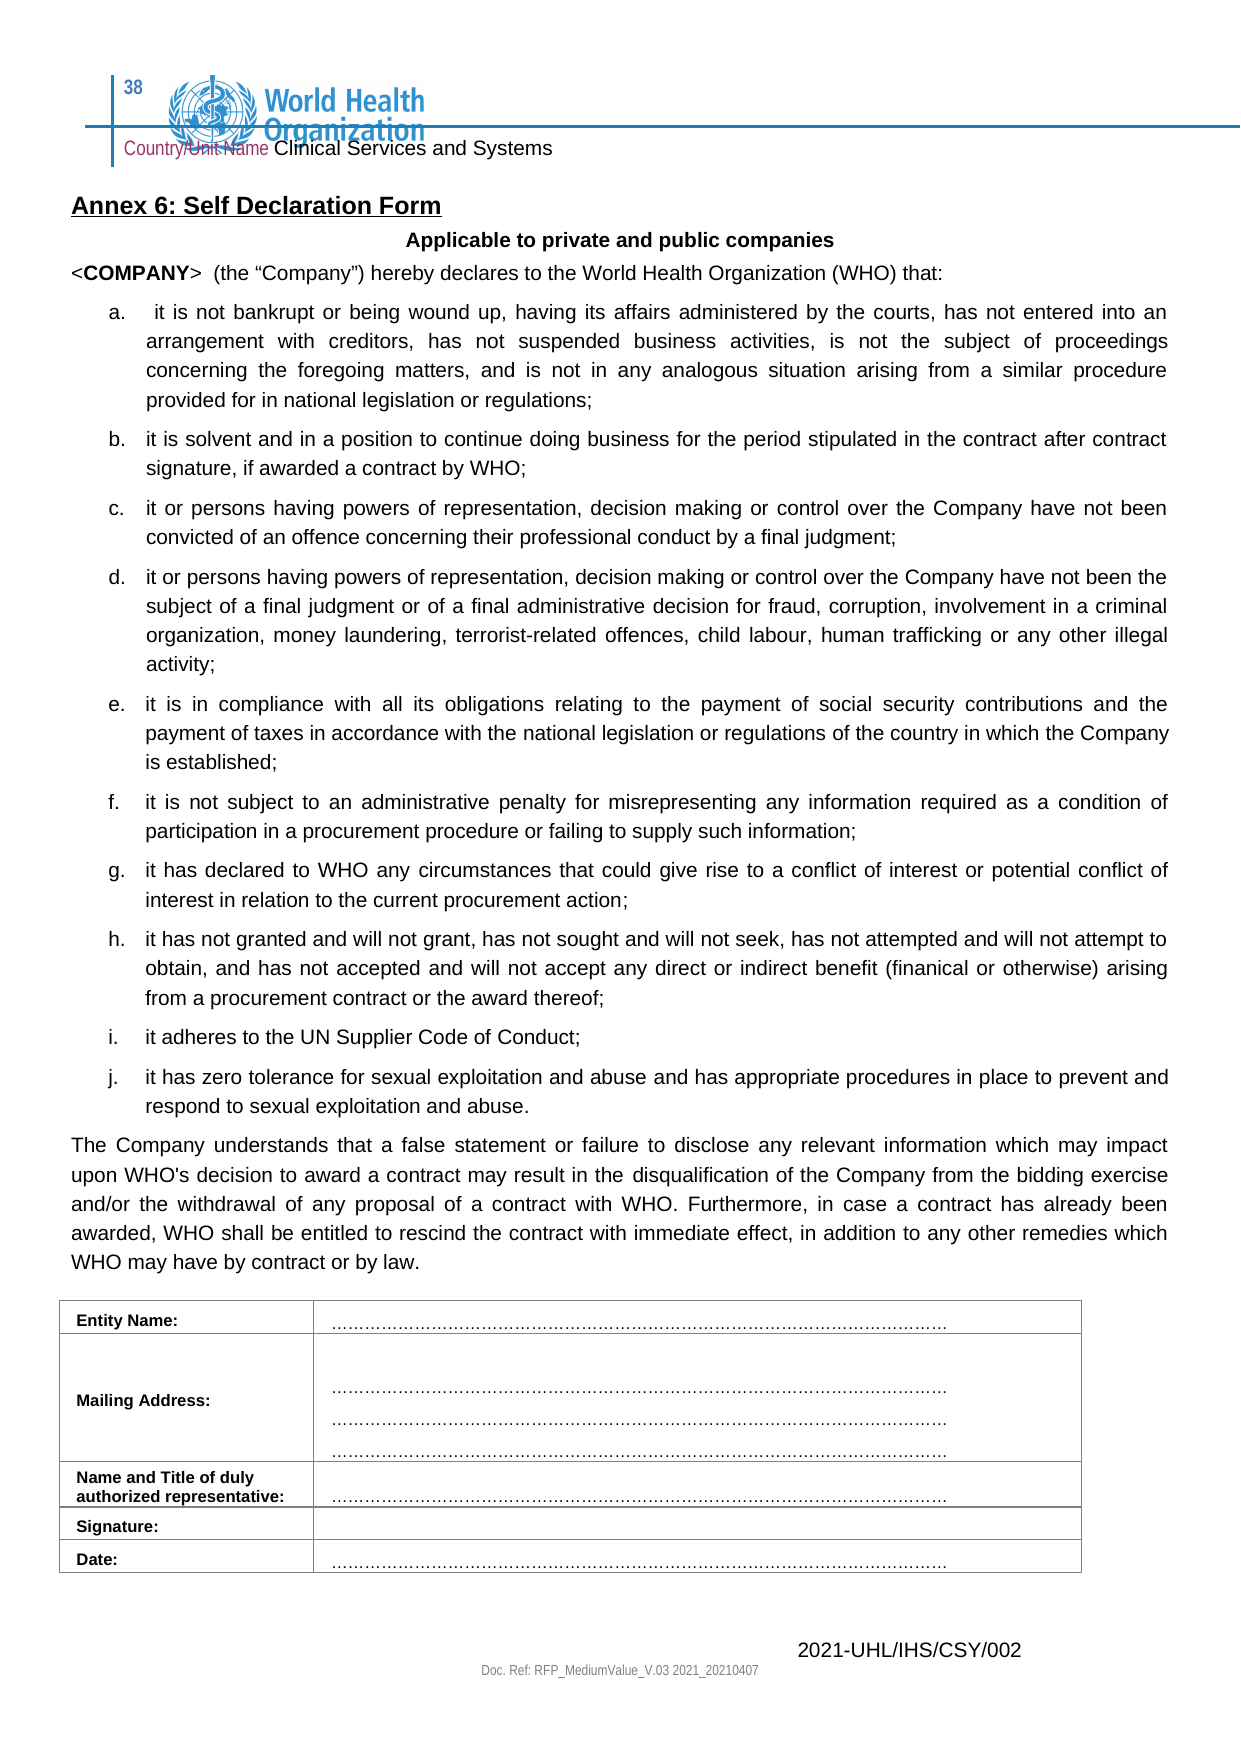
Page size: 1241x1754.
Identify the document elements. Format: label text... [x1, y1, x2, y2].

picture [168, 128, 424, 154]
list it has declared to WHO any circumstances that could give rise to a conflict of interest or potential conflict of interest in relation to the current procurement action; [108, 853, 1169, 911]
picture [301, 145, 306, 154]
text <COMPANY> (the “Company”) hereby declares to the World Health Organization (WHO) that: [71, 252, 1169, 284]
picture [168, 75, 424, 125]
list it is not bankrupt or being wound up, having its affairs administered by the courts, has not entered into an arrangement with creditors, has not suspended business activities, is not the subject of proceedings concerning the foregoing matters, and is not in any analogous situation arising from a similar procedure provided for in national legislation or regulations; [108, 295, 1169, 411]
list it or persons having powers of representation, decision making or control over the Company have not been the subject of a final judgment or of a final administrative decision for fraud, corruption, involvement in a criminal organization, money laundering, terrorist-related offences, child labour, human trafficking or any other illegal activity; [108, 559, 1169, 676]
list it has not granted and will not grant, has not sought and will not seek, has not attempted and will not attempt to obtain, and has not accepted and will not accept any direct or indirect benefit (finanical or otherwise) arising from a procurement contract or the award thereof; [108, 922, 1169, 1009]
list it has zero tolerance for sexual exploitation and abuse and has appropriate procedures in place to prevent and respond to sexual exploitation and abuse. [108, 1059, 1169, 1118]
table_header Entity Name: [60, 1301, 313, 1333]
text Applicable to private and public companies [71, 220, 1169, 252]
picture [226, 144, 231, 154]
list it or persons having powers of representation, decision making or control over the Company have not been convicted of an offence concerning their professional conduct by a final judgment; [108, 491, 1169, 549]
text The Company understands that a false statement or failure to disclose any relevant information which may impact upon WHO's decision to award a contract may result in the disqualification of the Company from the bidding exercise and/or the withdrawal of any proposal of a contract with WHO. Furthermore, in case a contract has already been awarded, WHO shall be entitled to rescind the contract with immediate effect, in addition to any other remedies which WHO may have by contract or by law. [71, 1128, 1169, 1274]
table_cell [314, 1508, 1081, 1539]
text Annex 6: Self Declaration Form [71, 191, 1169, 220]
table_cell Signature: [60, 1508, 313, 1539]
list it is not subject to an administrative penalty for misrepresenting any information required as a condition of participation in a procurement procedure or failing to supply such information; [108, 784, 1169, 843]
table_cell ………………………………………………………………………………………………… [314, 1540, 1081, 1572]
picture [375, 145, 383, 154]
list it adheres to the UN Supplier Code of Conduct; [108, 1020, 1169, 1049]
table_cell Date: [60, 1540, 313, 1572]
table_cell ………………………………………………………………………………………………… [314, 1462, 1081, 1506]
list it is solvent and in a position to continue doing business for the period stipulated in the contract after contract signature, if awarded a contract by WHO; [108, 422, 1169, 480]
list it is in compliance with all its obligations relating to the payment of social security contributions and the payment of taxes in accordance with the national legislation or regulations of the country in which the Company is established; [108, 686, 1169, 774]
table_header ………………………………………………………………………………………………… [314, 1301, 1081, 1333]
table_cell ………………………………………………………………………………………………… ………………………………………………………………………………………………… ………………………………………………………………………………………………… [314, 1334, 1081, 1461]
table_cell Name and Title of duly authorized representative: [60, 1462, 313, 1506]
table_cell Mailing Address: [60, 1334, 313, 1461]
